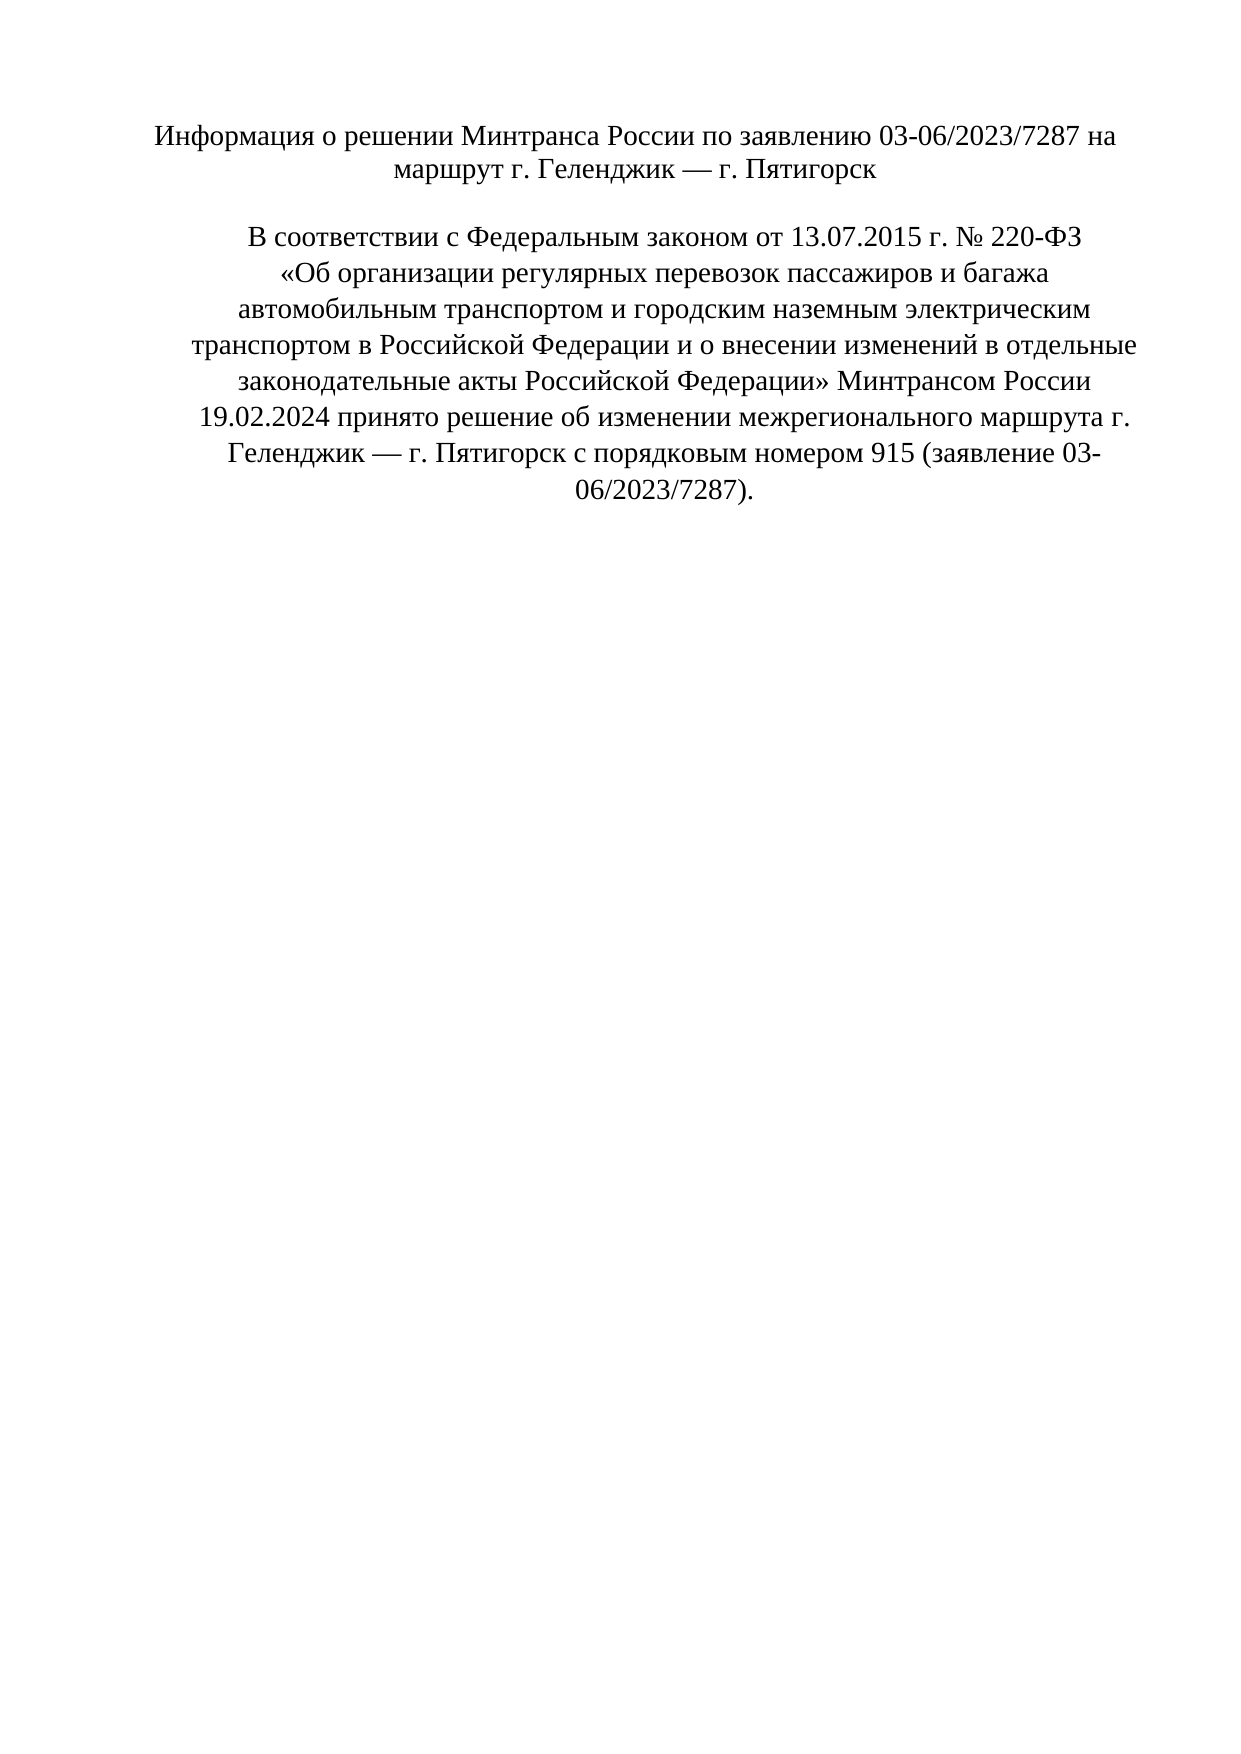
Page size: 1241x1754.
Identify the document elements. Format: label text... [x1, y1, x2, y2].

text В соответствии с Федеральным законом от 13.07.2015 г. № 220-ФЗ «Об организации регулярных перевозок пассажиров и багажа автомобильным транспортом и городским наземным электрическим транспортом в Российской Федерации и о внесении изменений в отдельные законодательные акты Российской Федерации» Минтрансом России 19.02.2024 принято решение об изменении межрегионального маршрута г. Геленджик — г. Пятигорск с порядковым номером 915 (заявление 03-06/2023/7287). [177, 219, 1152, 505]
text Информация о решении Минтранса России по заявлению 03-06/2023/7287 на маршрут г. Геленджик — г. Пятигорск [118, 118, 1152, 185]
